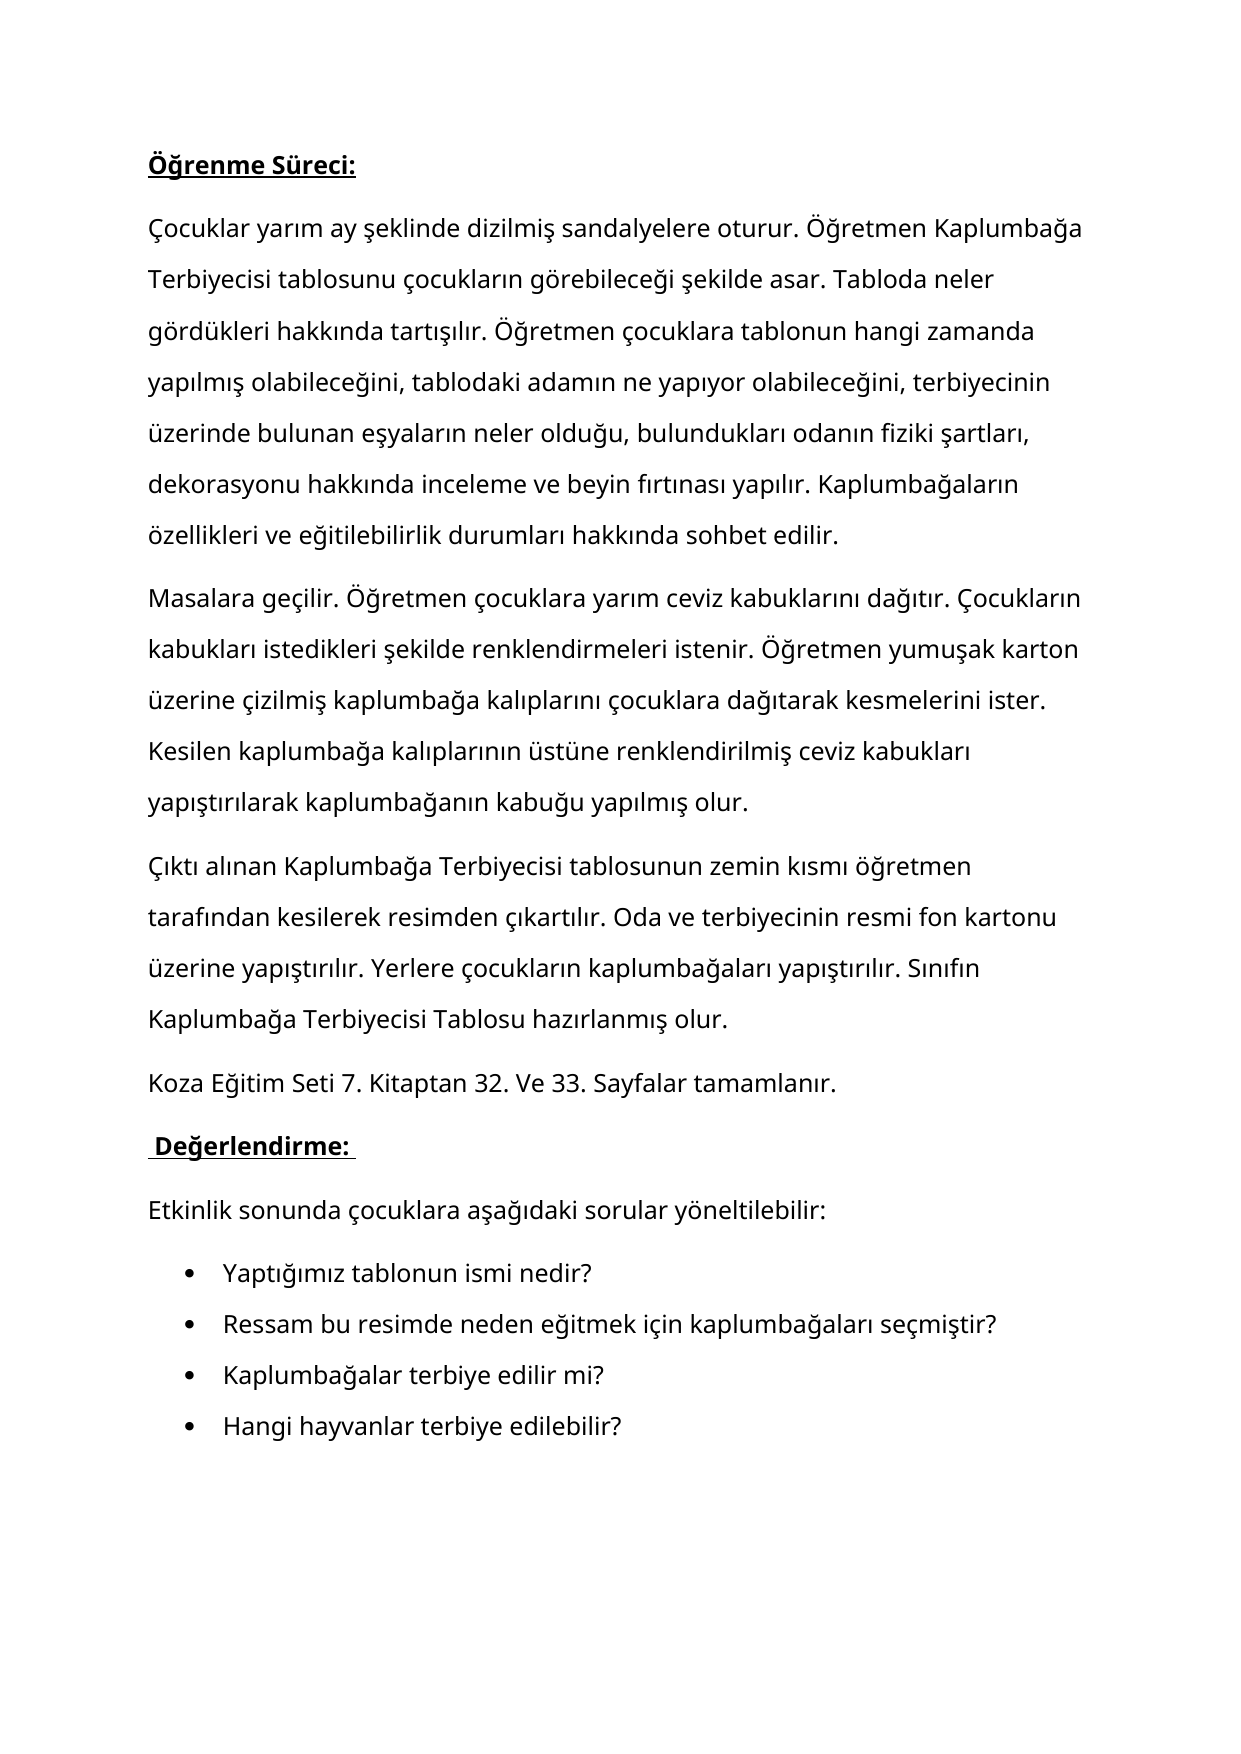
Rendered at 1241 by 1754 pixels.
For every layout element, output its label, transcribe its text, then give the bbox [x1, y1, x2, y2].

text Koza Eğitim Seti 7. Kitaptan 32. Ve 33. Sayfalar tamamlanır. [148, 1065, 1093, 1099]
text Çıktı alınan Kaplumbağa Terbiyecisi tablosunun zemin kısmı öğretmen tarafından kesilerek resimden çıkartılır. Oda ve terbiyecinin resmi fon kartonu üzerine yapıştırılır. Yerlere çocukların kaplumbağaları yapıştırılır. Sınıfın Kaplumbağa Terbiyecisi Tablosu hazırlanmış olur. [148, 849, 1093, 1036]
list Yaptığımız tablonun ismi nedir? [185, 1256, 1093, 1290]
text Etkinlik sonunda çocuklara aşağıdaki sorular yöneltilebilir: [148, 1192, 1093, 1226]
list Hangi hayvanlar terbiye edilebilir? [185, 1409, 1093, 1443]
text Çocuklar yarım ay şeklinde dizilmiş sandalyelere oturur. Öğretmen Kaplumbağa Terbiyecisi tablosunu çocukların görebileceği şekilde asar. Tabloda neler gördükleri hakkında tartışılır. Öğretmen çocuklara tablonun hangi zamanda yapılmış olabileceğini, tablodaki adamın ne yapıyor olabileceğini, terbiyecinin üzerinde bulunan eşyaların neler olduğu, bulundukları odanın fiziki şartları, dekorasyonu hakkında inceleme ve beyin fırtınası yapılır. Kaplumbağaların özellikleri ve eğitilebilirlik durumları hakkında sohbet edilir. [148, 211, 1093, 551]
text Öğrenme Süreci: [148, 148, 1093, 182]
list Ressam bu resimde neden eğitmek için kaplumbağaları seçmiştir? [185, 1307, 1093, 1341]
text Değerlendirme: [148, 1129, 1093, 1163]
text Masalara geçilir. Öğretmen çocuklara yarım ceviz kabuklarını dağıtır. Çocukların kabukları istedikleri şekilde renklendirmeleri istenir. Öğretmen yumuşak karton üzerine çizilmiş kaplumbağa kalıplarını çocuklara dağıtarak kesmelerini ister. Kesilen kaplumbağa kalıplarının üstüne renklendirilmiş ceviz kabukları yapıştırılarak kaplumbağanın kabuğu yapılmış olur. [148, 581, 1093, 819]
list Kaplumbağalar terbiye edilir mi? [185, 1358, 1093, 1392]
